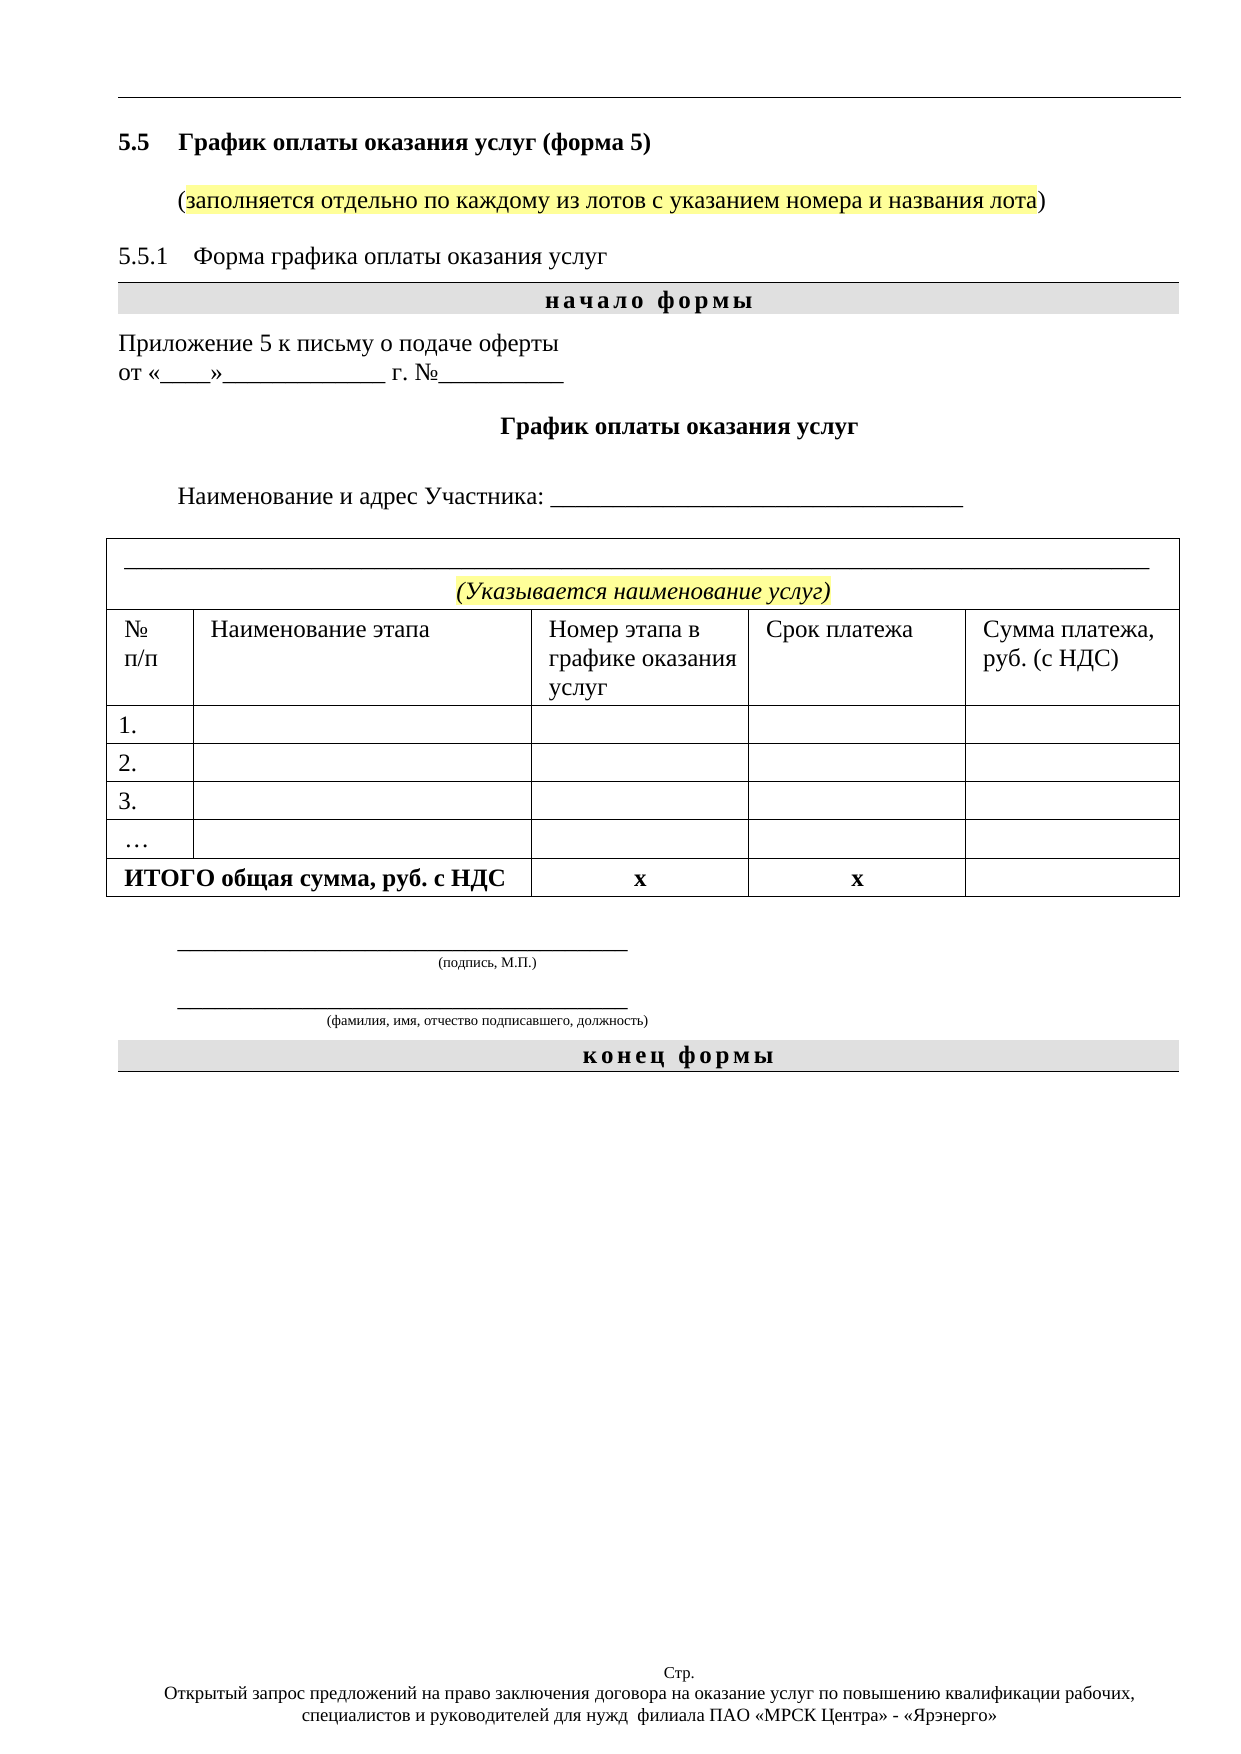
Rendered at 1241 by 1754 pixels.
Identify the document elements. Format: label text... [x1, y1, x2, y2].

table_cell Наименование этапа [194, 610, 531, 705]
table_cell ИТОГО общая сумма, руб. с НДС [107, 859, 531, 896]
text Приложение 5 к письму о подаче оферты от «____»_____________ г. №__________ [118, 328, 1181, 386]
table_cell [749, 782, 965, 819]
text начало формы [118, 283, 1179, 314]
table_cell Сумма платежа, руб. (с НДС) [966, 610, 1179, 705]
table_cell [194, 744, 531, 781]
table_cell [107, 744, 193, 781]
table_cell [749, 744, 965, 781]
table_cell х [532, 859, 748, 896]
subtitle Форма графика оплаты оказания услуг [118, 241, 1181, 269]
text ____________________________________ [118, 983, 1181, 1012]
text (подпись, М.П.) [118, 954, 797, 983]
table_cell [749, 820, 965, 857]
table_cell [194, 782, 531, 819]
text ____________________________________ [118, 925, 1181, 954]
table_cell [532, 706, 748, 743]
table_cell Номер этапа в графике оказания услуг [532, 610, 748, 705]
text График оплаты оказания услуг [118, 411, 1181, 439]
table_cell [107, 782, 193, 819]
text (фамилия, имя, отчество подписавшего, должность) [118, 1012, 797, 1040]
table_cell [966, 706, 1179, 743]
table_cell [749, 706, 965, 743]
table_cell [532, 782, 748, 819]
table_cell [194, 820, 531, 857]
table_cell [532, 820, 748, 857]
table_cell [966, 820, 1179, 857]
table_cell [966, 859, 1179, 896]
table_cell [107, 706, 193, 743]
table_cell х [749, 859, 965, 896]
subtitle График оплаты оказания услуг (форма 5) [118, 127, 1181, 156]
table_cell [532, 744, 748, 781]
table_cell Срок платежа [749, 610, 965, 705]
table_cell … [107, 820, 193, 857]
table_cell № п/п [107, 610, 193, 705]
table_cell [966, 782, 1179, 819]
table_cell [966, 744, 1179, 781]
table_cell [194, 706, 531, 743]
text конец формы [118, 1040, 1179, 1071]
table_header __________________________________________________________________________________ (Указывается наименование услуг) [107, 539, 1179, 609]
text Наименование и адрес Участника: _________________________________ [118, 481, 1181, 509]
